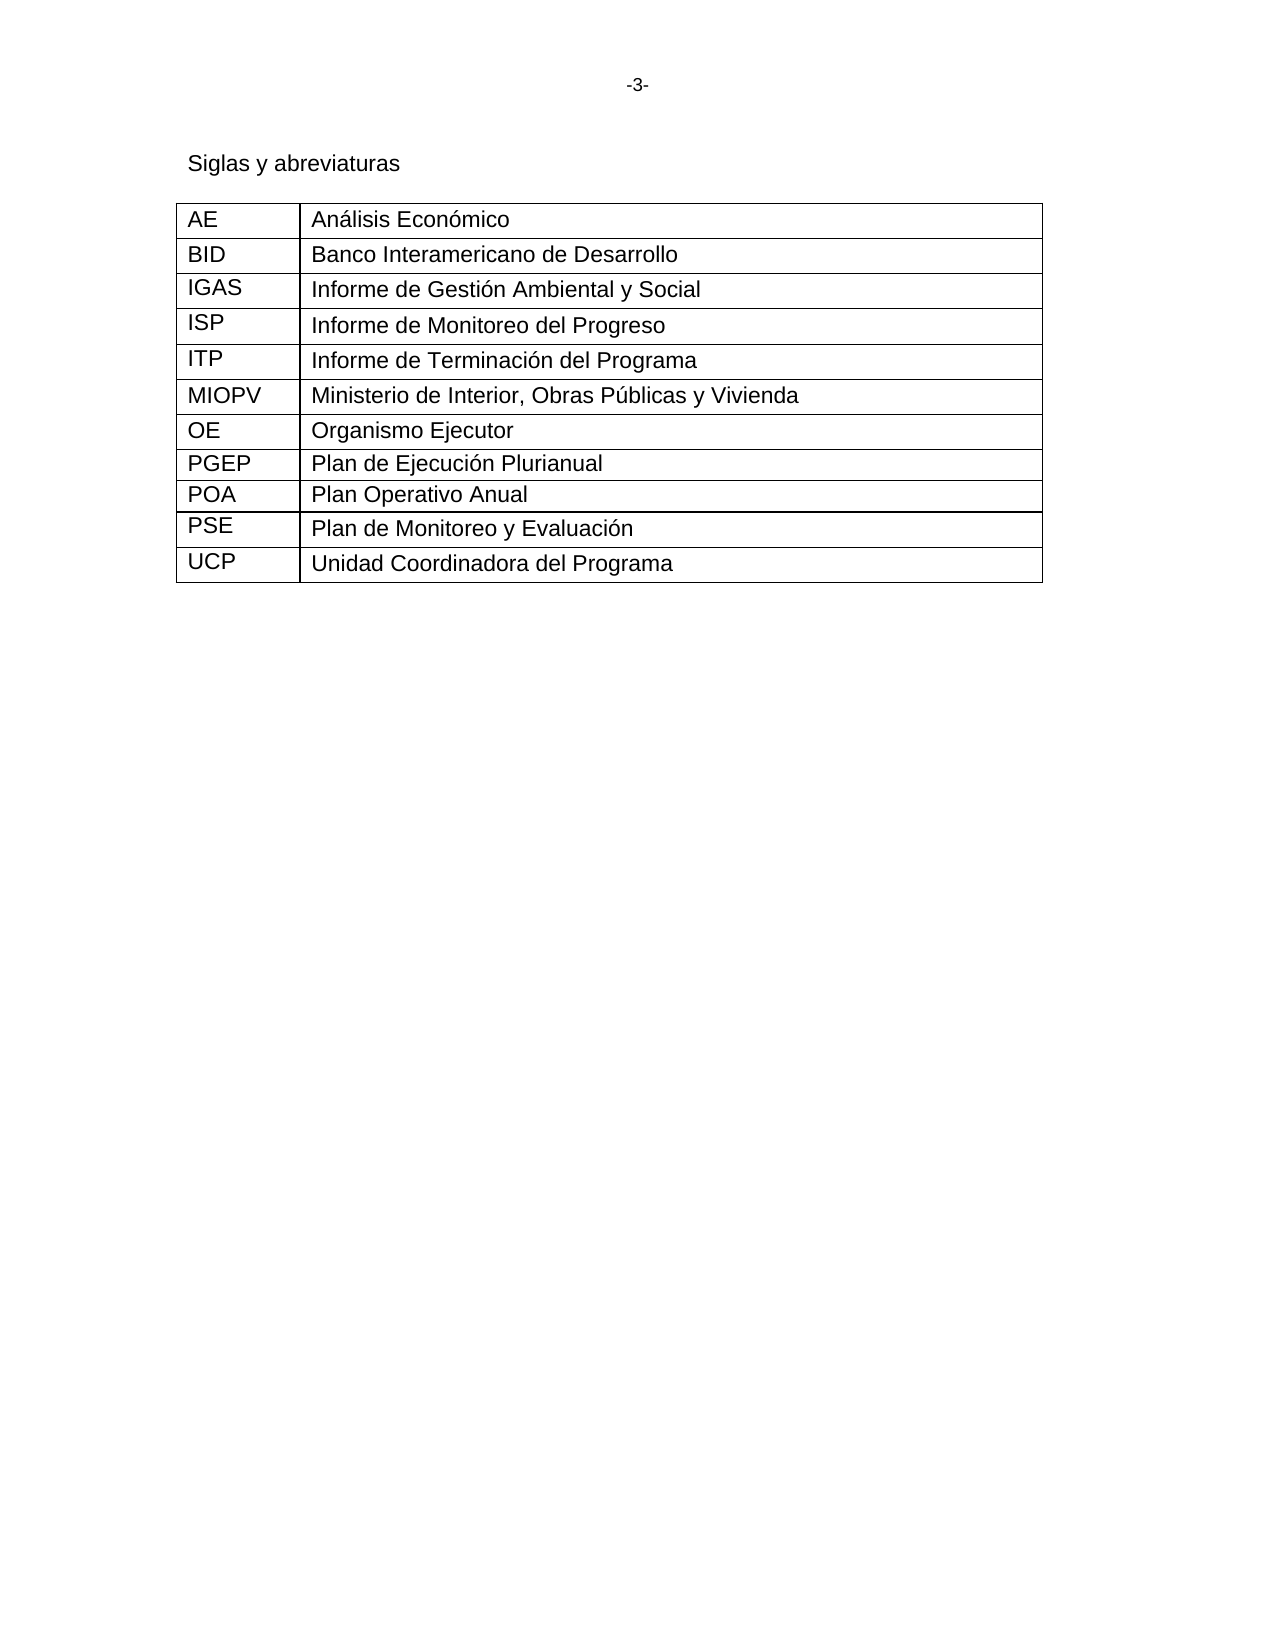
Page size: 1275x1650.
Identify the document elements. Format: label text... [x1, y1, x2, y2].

table_cell BID [177, 239, 299, 273]
table_cell UCP [177, 548, 299, 582]
table_cell Banco Interamericano de Desarrollo [301, 239, 1042, 273]
table_cell Informe de Gestión Ambiental y Social [301, 274, 1042, 308]
table_cell Plan de Monitoreo y Evaluación [301, 513, 1042, 547]
text Siglas y abreviaturas [187, 150, 1087, 176]
table_cell IGAS [177, 274, 299, 308]
table_cell Unidad Coordinadora del Programa [301, 548, 1042, 582]
table_cell PGEP [177, 450, 299, 480]
table_cell MIOPV [177, 380, 299, 414]
table_cell POA [177, 481, 299, 511]
table_header AE [177, 204, 299, 238]
table_cell Plan Operativo Anual [301, 481, 1042, 511]
table_cell Ministerio de Interior, Obras Públicas y Vivienda [301, 380, 1042, 414]
table_header Análisis Económico [301, 204, 1042, 238]
table_cell PSE [177, 513, 299, 547]
table_cell ITP [177, 345, 299, 379]
table_cell OE [177, 415, 299, 449]
table_cell Organismo Ejecutor [301, 415, 1042, 449]
table_cell ISP [177, 309, 299, 343]
table_cell Plan de Ejecución Plurianual [301, 450, 1042, 480]
table_cell Informe de Terminación del Programa [301, 345, 1042, 379]
table_cell Informe de Monitoreo del Progreso [301, 309, 1042, 343]
